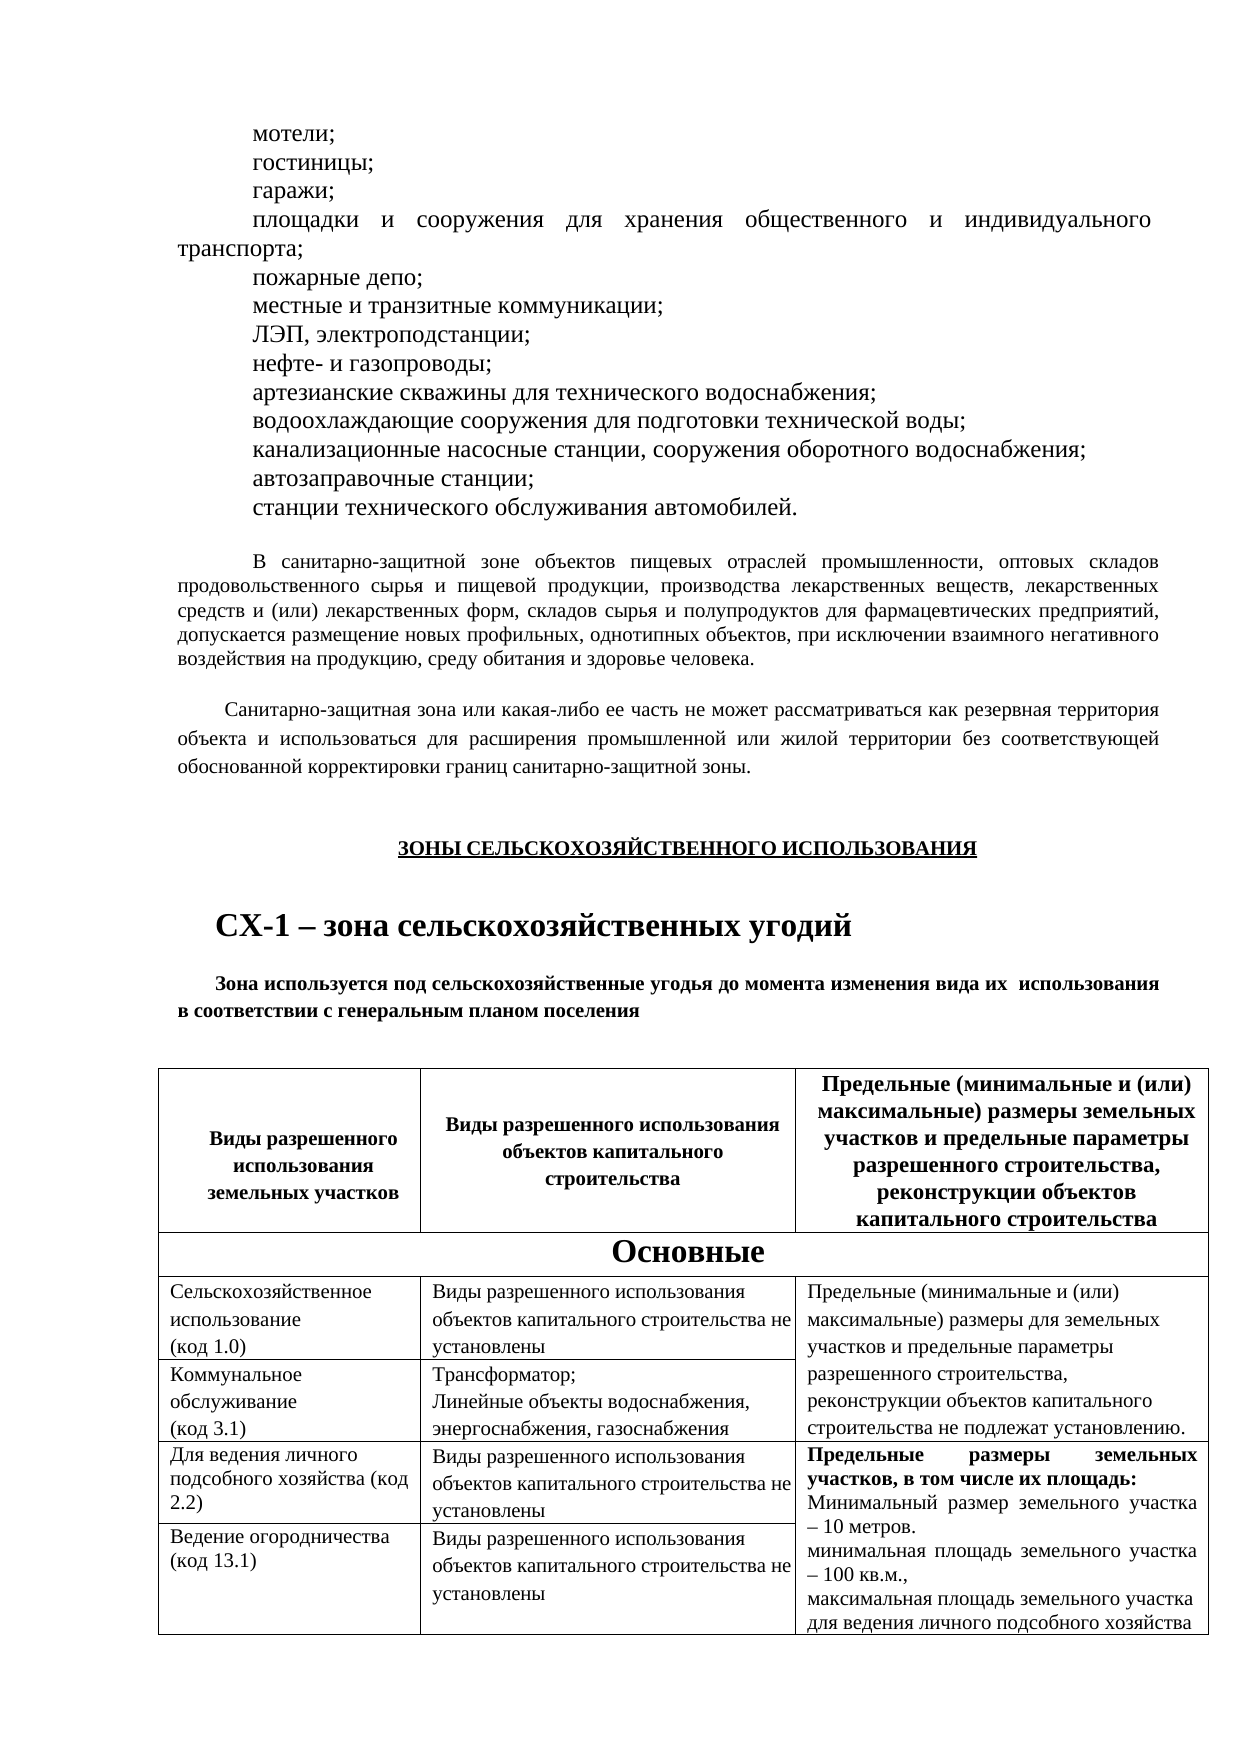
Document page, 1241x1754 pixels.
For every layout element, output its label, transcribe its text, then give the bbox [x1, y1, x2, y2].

table_cell Для ведения личного подсобного хозяйства (код 2.2) [159, 1442, 420, 1523]
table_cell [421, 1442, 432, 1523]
text нефте- и газопроводы; [177, 348, 1152, 377]
table_cell Основные [159, 1233, 1208, 1276]
text СХ-1 – зона сельскохозяйственных угодий [177, 915, 1160, 942]
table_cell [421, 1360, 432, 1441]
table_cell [159, 1524, 420, 1634]
text водоохлаждающие сооружения для подготовки технической воды; [177, 406, 1152, 434]
text местные и транзитные коммуникации; [177, 291, 1152, 319]
text артезианские скважины для технического водоснабжения; [177, 377, 1152, 406]
text Санитарно-защитная зона или какая-либо ее часть не может рассматриваться как резервная территория объекта и использоваться для расширения промышленной или жилой территории без соответствующей обоснованной корректировки границ санитарно-защитной зоны. [177, 694, 1160, 779]
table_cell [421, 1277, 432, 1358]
text ЛЭП, электроподстанции; [177, 319, 1152, 348]
text гостиницы; [177, 147, 1152, 176]
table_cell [421, 1524, 795, 1634]
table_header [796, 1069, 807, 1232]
text автозаправочные станции; [177, 463, 1152, 492]
text В санитарно-защитной зоне объектов пищевых отраслей промышленности, оптовых складов продовольственного сырья и пищевой продукции, производства лекарственных веществ, лекарственных средств и (или) лекарственных форм, складов сырья и полупродуктов для фармацевтических предприятий, допускается размещение новых профильных, однотипных объектов, при исключении взаимного негативного воздействия на продукцию, среду обитания и здоровье человека. [177, 549, 1160, 670]
text гаражи; [177, 176, 1152, 204]
text станции технического обслуживания автомобилей. [177, 492, 1152, 521]
text площадки и сооружения для хранения общественного и индивидуального транспорта; [177, 204, 1152, 262]
table_cell Предельные (минимальные и (или) максимальные) размеры для земельных участков и предельные параметры разрешенного строительства, реконструкции объектов капитального строительства не подлежат установлению. [796, 1277, 1208, 1441]
text канализационные насосные станции, сооружения оборотного водоснабжения; [177, 434, 1152, 463]
table_header Виды разрешенного использования земельных участков [159, 1069, 420, 1232]
table_header Виды разрешенного использования объектов капитального строительства [421, 1069, 795, 1232]
text Зона используется под сельскохозяйственные угодья до момента изменения вида их использования в соответствии с генеральным планом поселения [177, 969, 1160, 1023]
text мотели; [177, 118, 1152, 147]
text ЗОНЫ СЕЛЬСКОХОЗЯЙСТВЕННОГО ИСПОЛЬЗОВАНИЯ [177, 833, 1160, 861]
table_cell Предельные размеры земельных участков, в том числе их площадь: Минимальный размер земельного участка – 10 метров. минимальная площадь земельного участка – 100 кв.м., максимальная площадь земельного участка для ведения личного подсобного хозяйства – , Минимальные отступы от границ земельных участков в целях определения мест допустимого размещения зданий, строений, сооружений, за пределами которых запрещено строительство зданий, строений, сооружений: не подлежат установлению Предельное количество этажей или предельная высота зданий, строений, сооружений не подлежат установлению Максимальный процент застройки в границах земельного участка не подлежит установлению [796, 1442, 1208, 1634]
text пожарные депо; [177, 262, 1152, 291]
